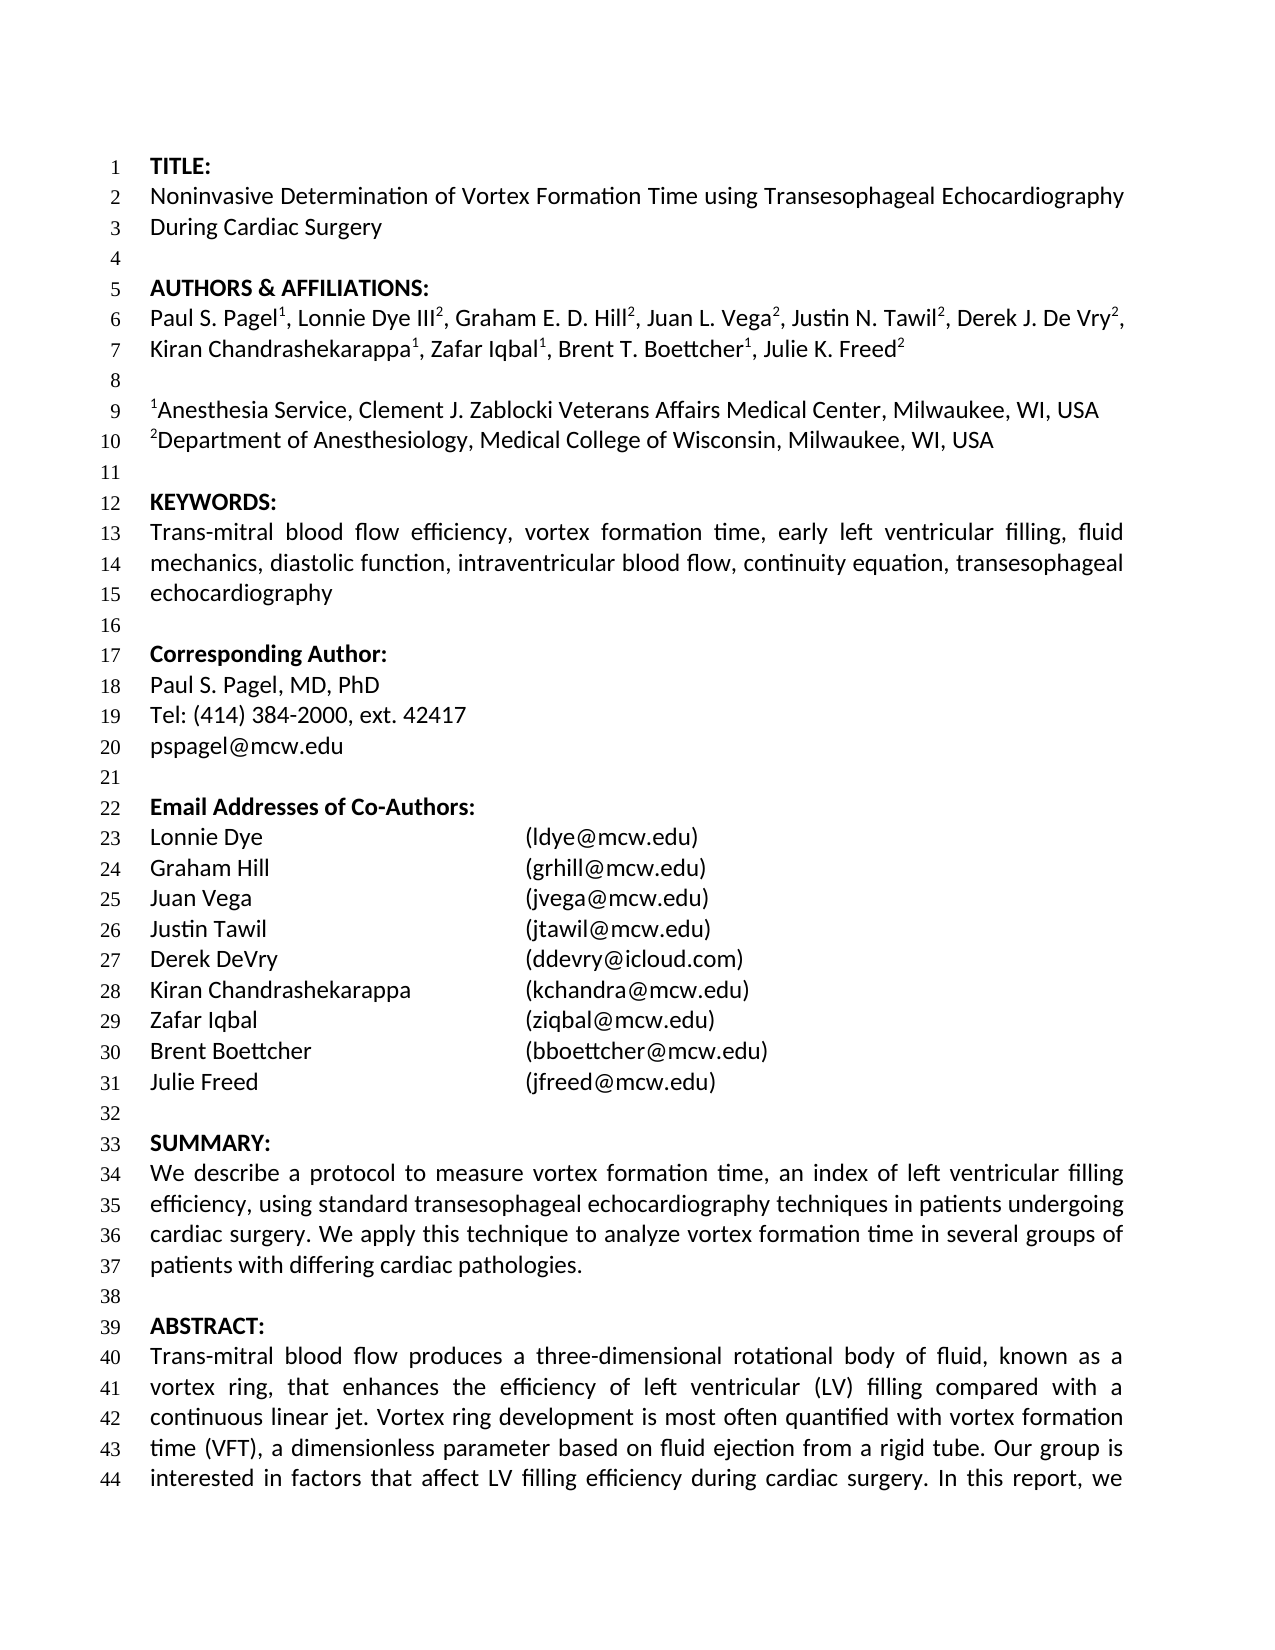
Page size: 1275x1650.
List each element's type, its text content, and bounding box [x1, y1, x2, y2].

text Brent Boettcher (bboettcher@mcw.edu) [150, 1035, 1125, 1066]
text KEYWORDS: [150, 486, 1125, 516]
text Trans-mitral blood flow efficiency, vortex formation time, early left ventricular filling, fluid mechanics, diastolic function, intraventricular blood flow, continuity equation, transesophageal echocardiography [150, 516, 1125, 608]
text Juan Vega (jvega@mcw.edu) [150, 882, 1125, 913]
text Graham Hill (grhill@mcw.edu) [150, 852, 1125, 882]
text SUMMARY: [150, 1127, 1125, 1157]
text Kiran Chandrashekarappa (kchandra@mcw.edu) [150, 974, 1125, 1004]
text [150, 1340, 1125, 1493]
text Paul S. Pagel1, Lonnie Dye III2, Graham E. D. Hill2, Juan L. Vega2, Justin N. Tawil2, Derek J. De Vry2, Kiran Chandrashekarappa1, Zafar Iqbal1, Brent T. Boettcher1, Julie K. Freed2 [150, 303, 1125, 364]
text Tel: (414) 384-2000, ext. 42417 [150, 699, 1125, 730]
text AUTHORS & AFFILIATIONS: [150, 272, 1125, 303]
text 1Anesthesia Service, Clement J. Zablocki Veterans Affairs Medical Center, Milwaukee, WI, USA [150, 394, 1125, 425]
text Paul S. Pagel, MD, PhD [150, 669, 1125, 699]
text Zafar Iqbal (ziqbal@mcw.edu) [150, 1004, 1125, 1035]
text Corresponding Author: [150, 638, 1125, 669]
text Email Addresses of Co-Authors: [150, 791, 1125, 821]
text pspagel@mcw.edu [150, 730, 1125, 760]
text TITLE: [150, 150, 1125, 181]
text Derek DeVry (ddevry@icloud.com) [150, 943, 1125, 974]
text Noninvasive Determination of Vortex Formation Time using Transesophageal Echocardiography During Cardiac Surgery [150, 181, 1125, 242]
text Lonnie Dye (ldye@mcw.edu) [150, 821, 1125, 852]
text We describe a protocol to measure vortex formation time, an index of left ventricular filling efficiency, using standard transesophageal echocardiography techniques in patients undergoing cardiac surgery. We apply this technique to analyze vortex formation time in several groups of patients with differing cardiac pathologies. [150, 1157, 1125, 1279]
text ABSTRACT: [150, 1310, 1125, 1340]
text 2Department of Anesthesiology, Medical College of Wisconsin, Milwaukee, WI, USA [150, 425, 1125, 455]
text Julie Freed (jfreed@mcw.edu) [150, 1066, 1125, 1096]
text Justin Tawil (jtawil@mcw.edu) [150, 913, 1125, 943]
